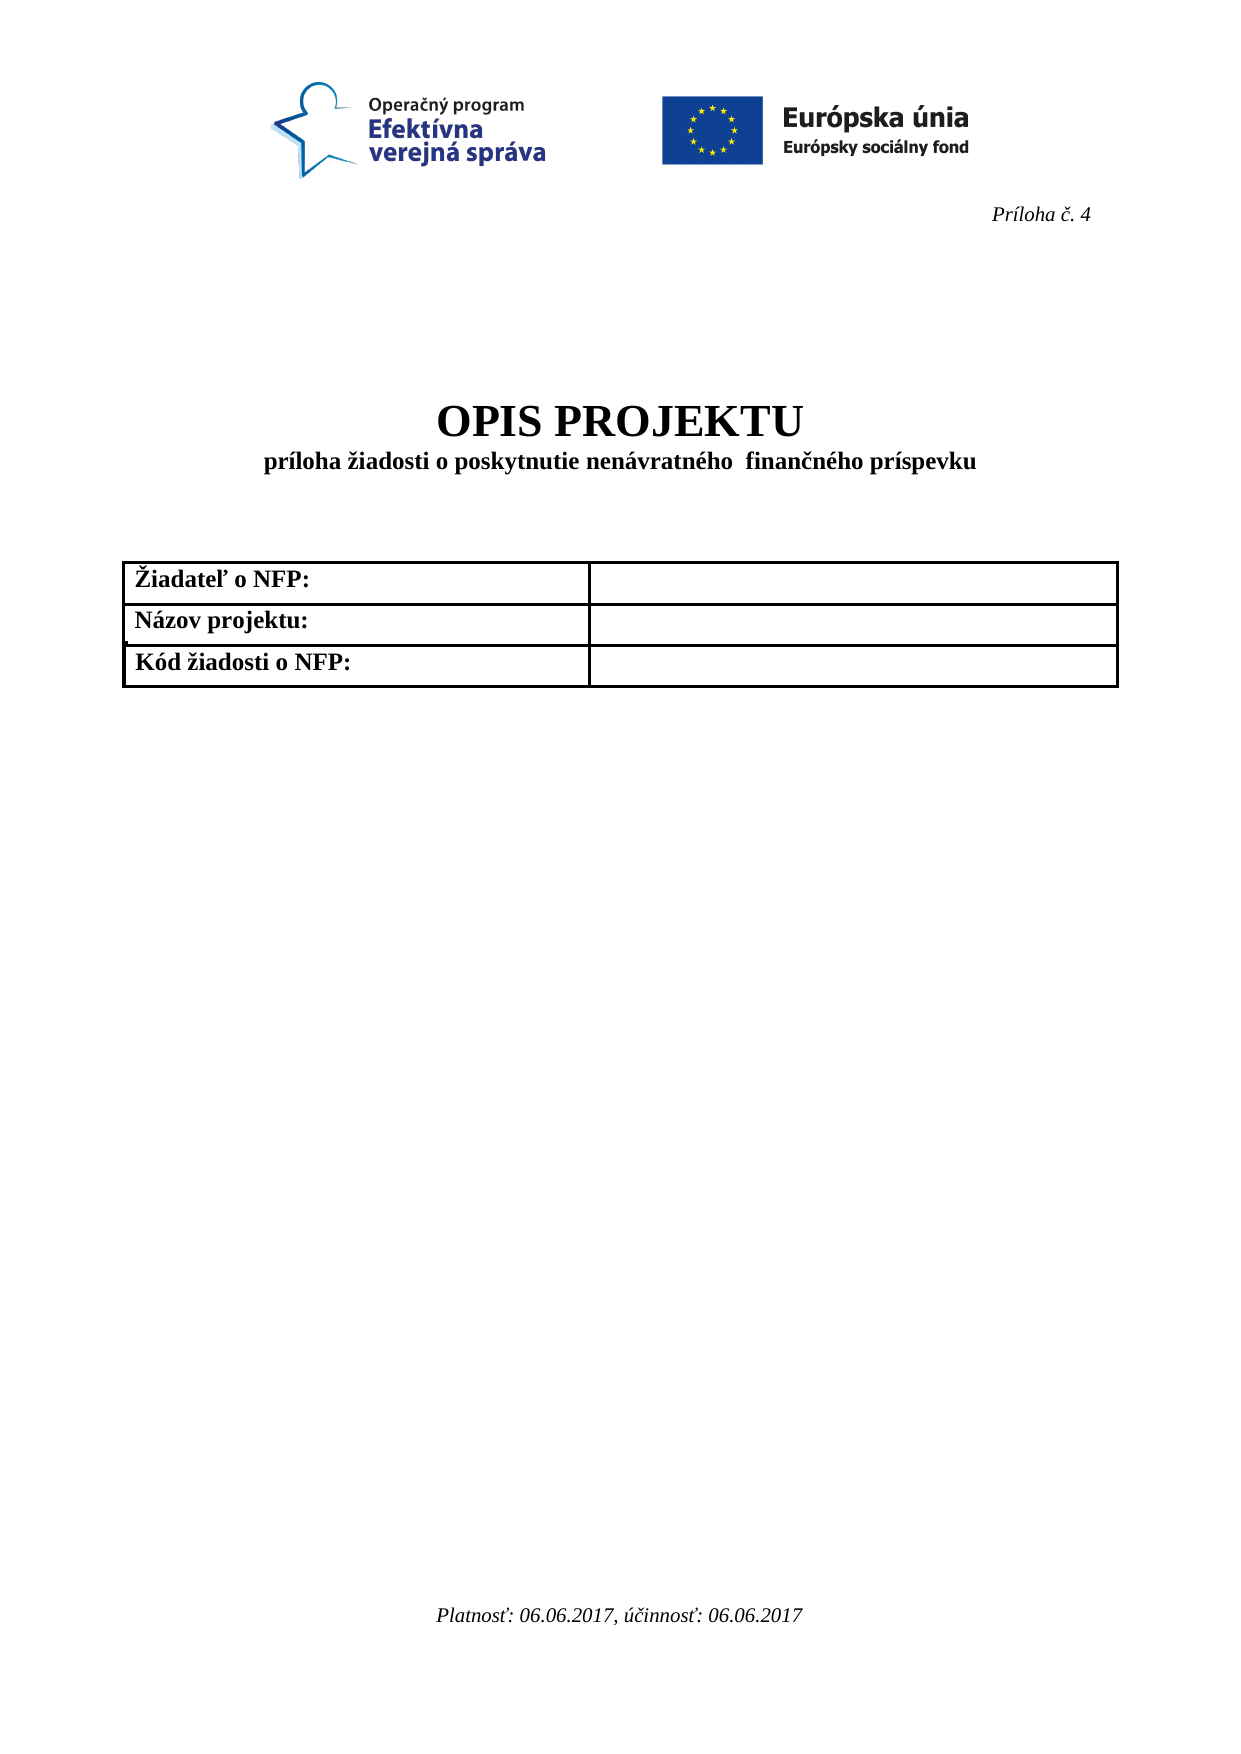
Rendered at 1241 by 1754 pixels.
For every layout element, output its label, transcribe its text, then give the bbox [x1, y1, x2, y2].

table_header [591, 564, 1116, 602]
picture [245, 73, 995, 202]
table_cell Názov projektu: [125, 606, 588, 644]
table_header Žiadateľ o NFP: [125, 564, 588, 602]
table_cell [591, 606, 1116, 644]
table_cell [591, 647, 1116, 685]
table_header Opis projektu [148, 341, 1093, 446]
table_cell Kód žiadosti o NFP: [126, 647, 588, 685]
text príloha žiadosti o poskytnutie nenávratného finančného príspevku [148, 446, 1093, 475]
